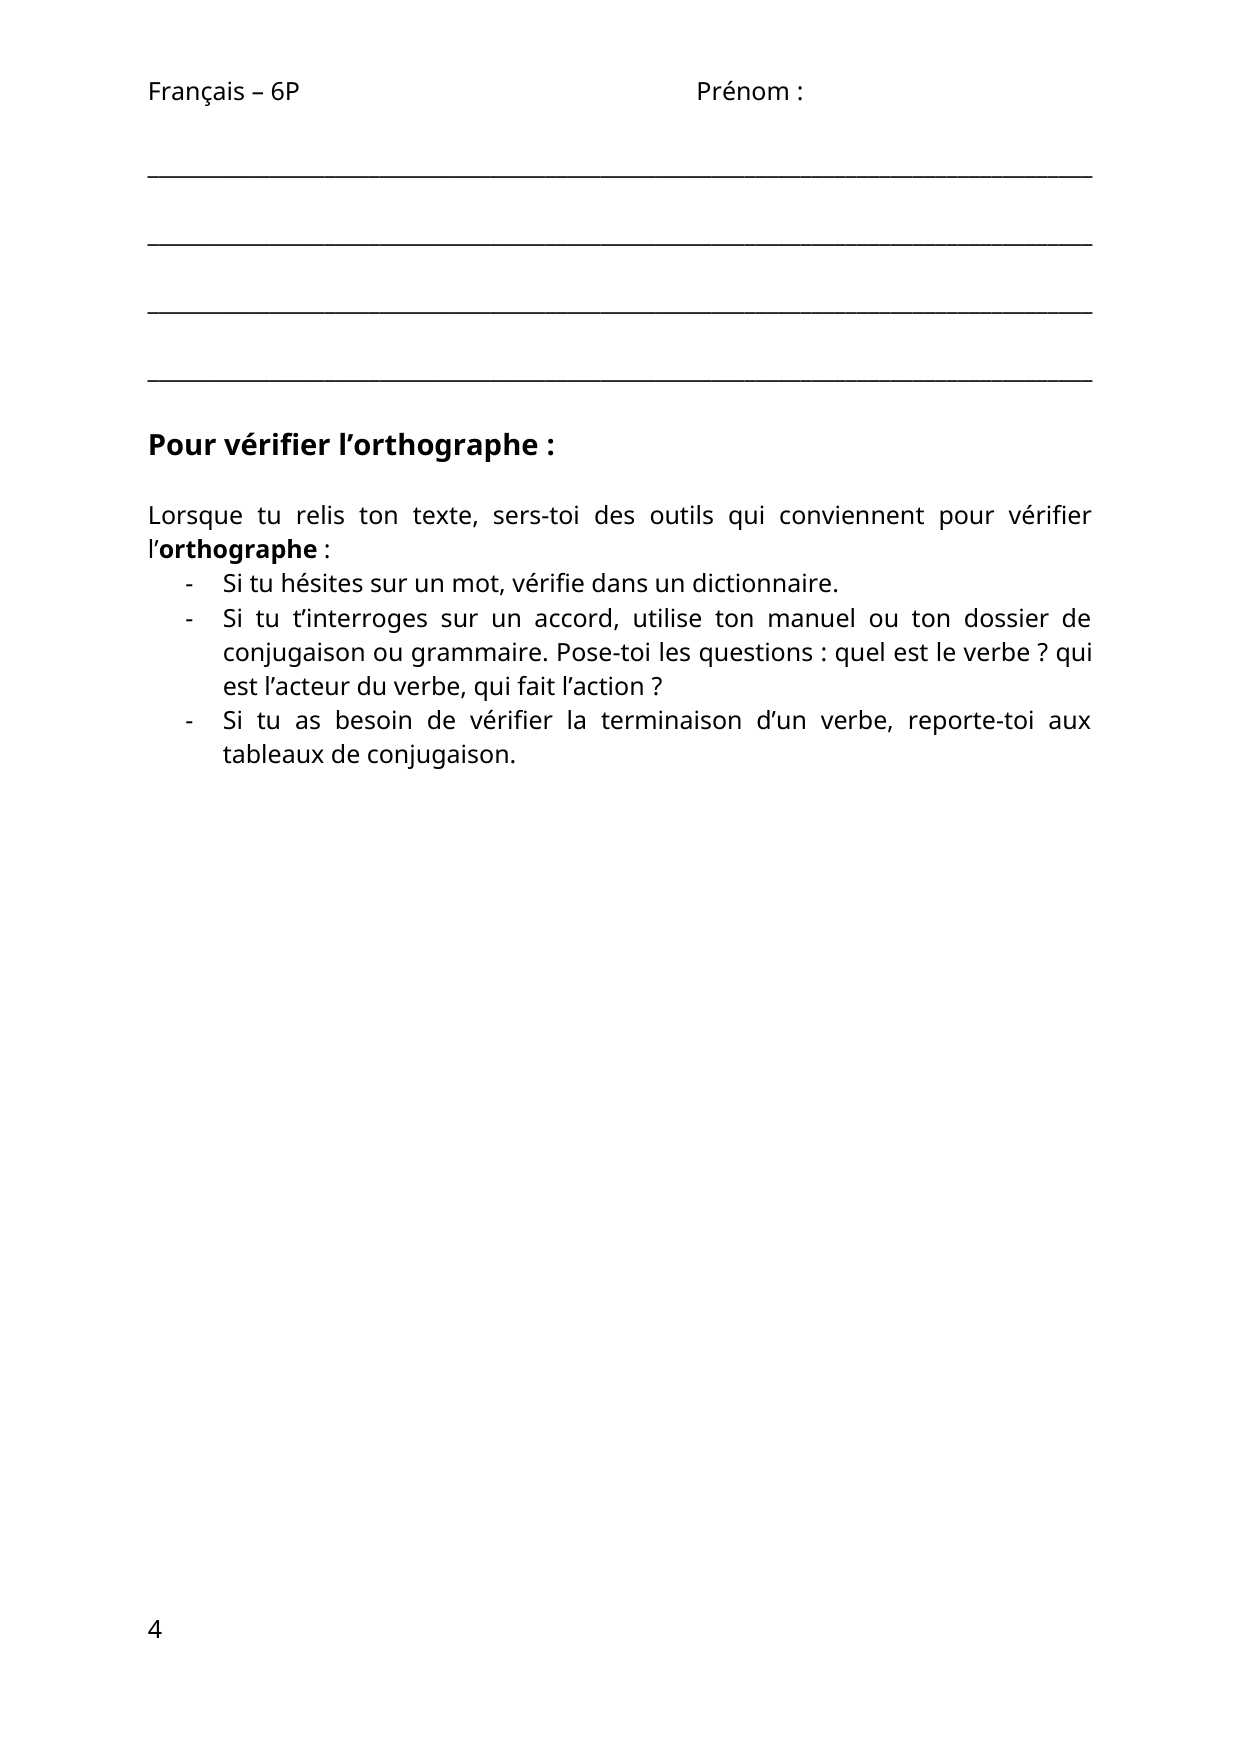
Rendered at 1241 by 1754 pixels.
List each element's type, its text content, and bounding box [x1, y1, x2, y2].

list Si tu t’interroges sur un accord, utilise ton manuel ou ton dossier de conjugaison ou grammaire. Pose-toi les questions : quel est le verbe ? qui est l’acteur du verbe, qui fait l’action ? [185, 600, 1093, 702]
list Si tu as besoin de vérifier la terminaison d’un verbe, reporte-toi aux tableaux de conjugaison. [185, 702, 1093, 771]
text Lorsque tu relis ton texte, sers-toi des outils qui conviennent pour vérifier l’orthographe : [148, 498, 1093, 566]
subtitle Pour vérifier l’orthographe : [148, 424, 1093, 464]
list Si tu hésites sur un mot, vérifie dans un dictionnaire. [185, 566, 1093, 600]
